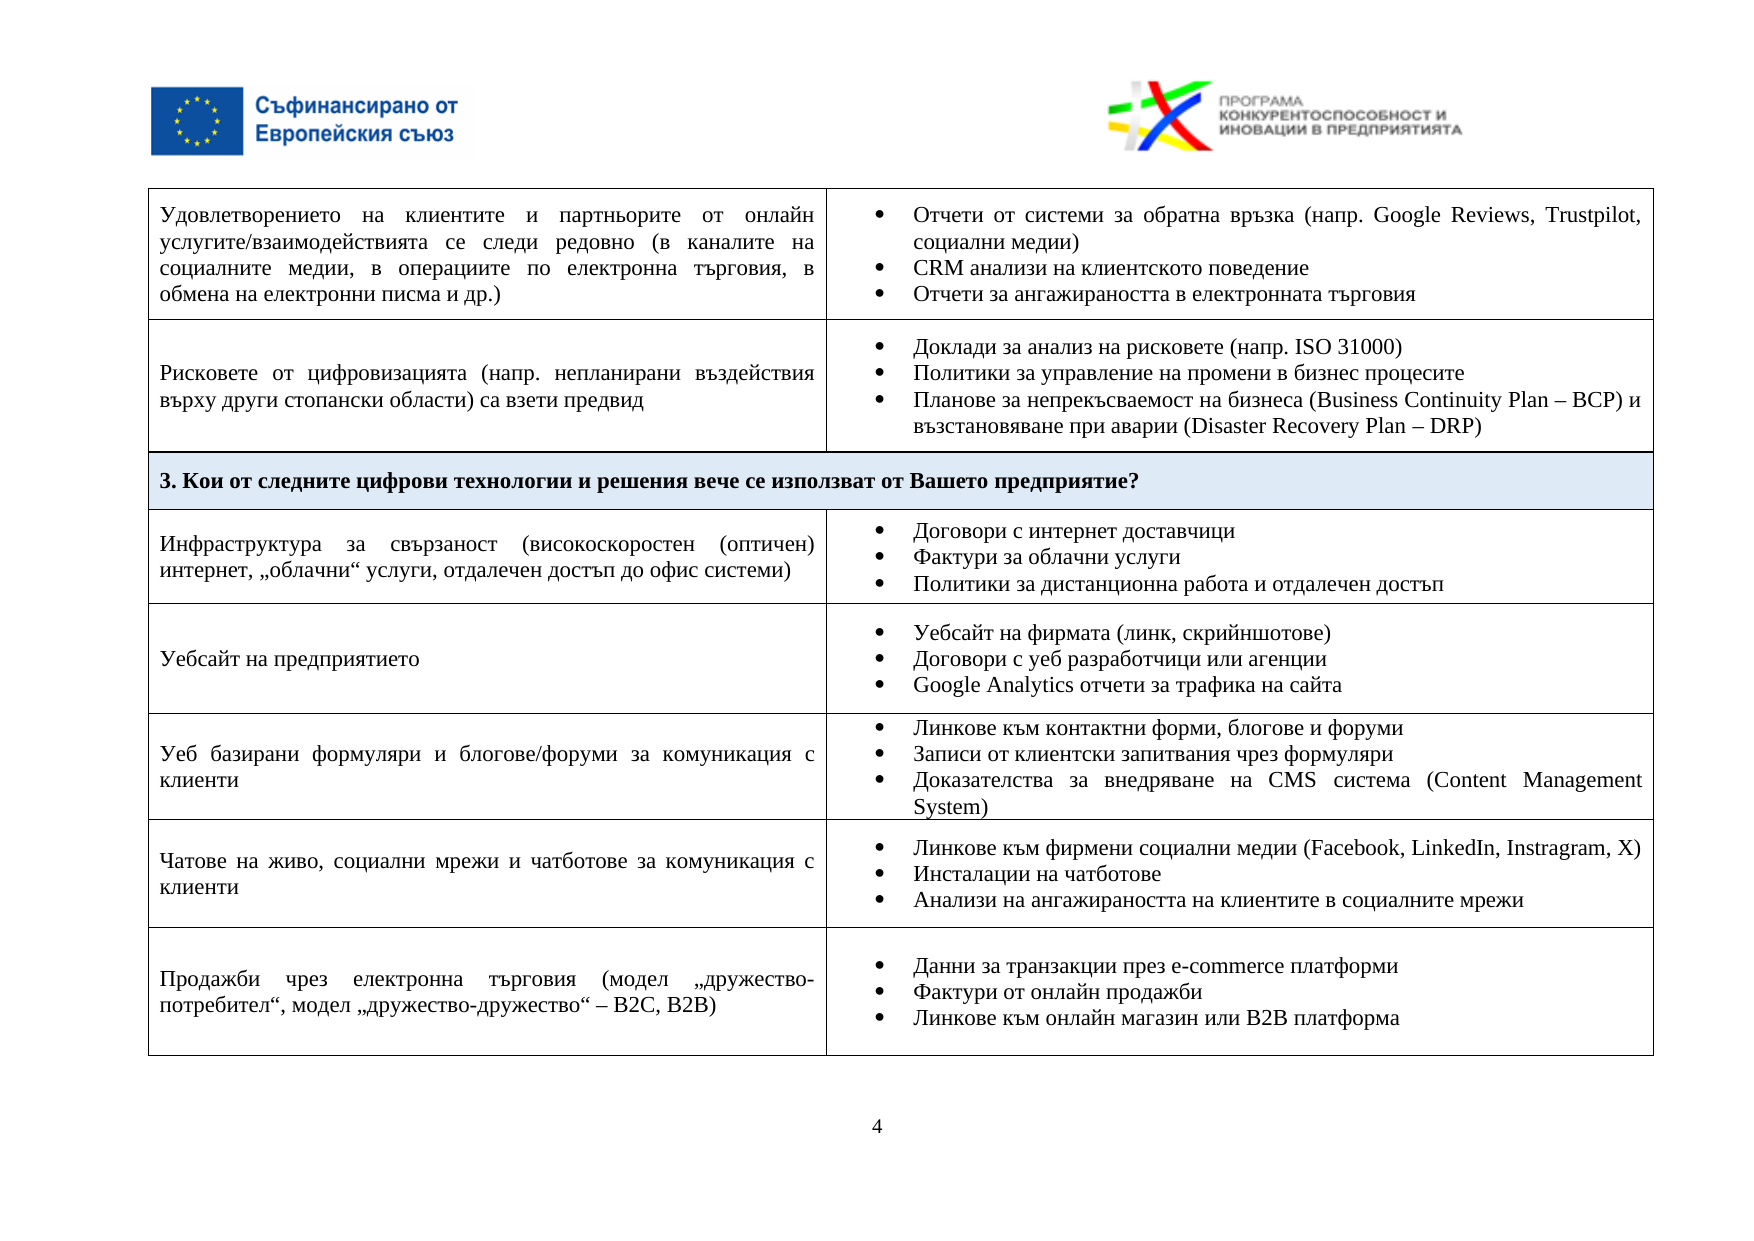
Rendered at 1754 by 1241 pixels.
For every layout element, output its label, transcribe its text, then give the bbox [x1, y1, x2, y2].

table_cell Линкове към фирмени социални медии (Facebook, LinkedIn, Instragram, X) Инсталации на чатботове Анализи на ангажираността на клиентите в социалните мрежи [827, 820, 1653, 927]
table_cell Рисковете от цифровизацията (напр. непланирани въздействия върху други стопански области) са взети предвид [149, 320, 826, 451]
picture [1106, 73, 1466, 160]
table_cell Уебсайт на предприятието [149, 604, 826, 713]
table_cell Инфраструктура за свързаност (високоскоростен (оптичен) интернет, „облачни“ услуги, отдалечен достъп до офис системи) [149, 510, 826, 603]
table_cell Линкове към контактни форми, блогове и форуми Записи от клиентски запитвания чрез формуляри Доказателства за внедряване на CMS система (Content Management System) [827, 714, 1653, 819]
table_cell Продажби чрез електронна търговия (модел „дружество-потребител“, модел „дружество-дружество“ – B2C, B2B) [149, 928, 826, 1055]
table_cell Доклади за анализ на рисковете (напр. ISO 31000) Политики за управление на промени в бизнес процесите Планове за непрекъсваемост на бизнеса (Business Continuity Plan – BCP) и възстановяване при аварии (Disaster Recovery Plan – DRP) [827, 320, 1653, 451]
table_cell Уебсайт на фирмата (линк, скрийншотове) Договори с уеб разработчици или агенции Google Analytics отчети за трафика на сайта [827, 604, 1653, 713]
picture [147, 83, 478, 160]
table_cell Чатове на живо, социални мрежи и чатботове за комуникация с клиенти [149, 820, 826, 927]
table_cell Отчети от системи за обратна връзка (напр. Google Reviews, Trustpilot, социални медии) CRM анализи на клиентското поведение Отчети за ангажираността в електронната търговия [827, 189, 1653, 319]
table_cell Договори с интернет доставчици Фактури за облачни услуги Политики за дистанционна работа и отдалечен достъп [827, 510, 1653, 603]
table_cell Данни за транзакции през e-commerce платформи Фактури от онлайн продажби Линкове към онлайн магазин или B2B платформа [827, 928, 1653, 1055]
table_cell Уеб базирани формуляри и блогове/форуми за комуникация с клиенти [149, 714, 826, 819]
table_cell Удовлетворението на клиентите и партньорите от онлайн услугите/взаимодействията се следи редовно (в каналите на социалните медии, в операциите по електронна търговия, в обмена на електронни писма и др.) [149, 189, 826, 319]
table_cell 3. Кои от следните цифрови технологии и решения вече се използват от Вашето предприятие? [149, 453, 1653, 509]
